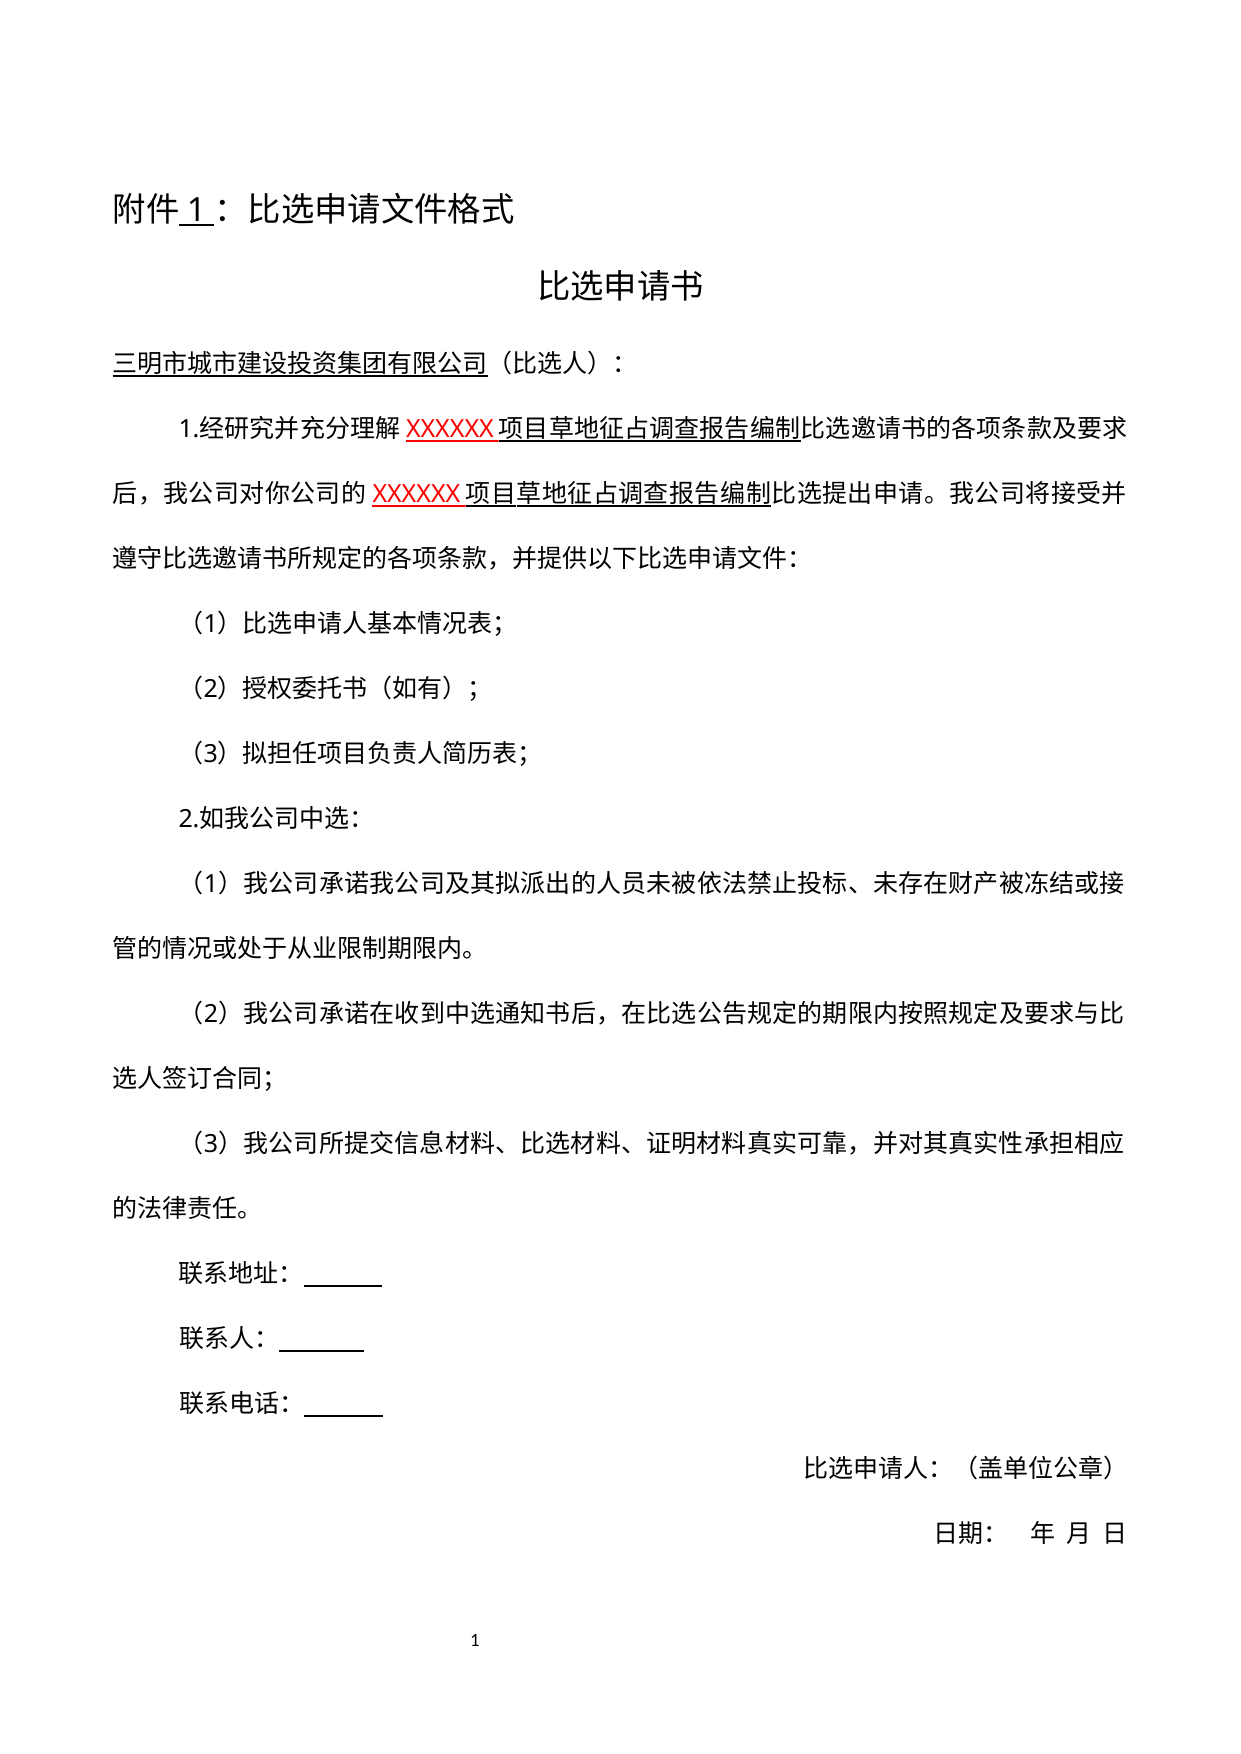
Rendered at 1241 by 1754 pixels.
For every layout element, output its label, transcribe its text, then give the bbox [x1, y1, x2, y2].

text 日期： 年 月 日 [112, 1499, 1128, 1564]
text 联系地址： [112, 1239, 1128, 1304]
text 附件 1 ：比选申请文件格式 [112, 174, 1128, 239]
text （1）比选申请人基本情况表； [112, 589, 1128, 654]
text （2）我公司承诺在收到中选通知书后，在比选公告规定的期限内按照规定及要求与比选人签订合同； [112, 979, 1128, 1109]
text 三明市城市建设投资集团有限公司（比选人）： [112, 329, 1128, 394]
text 联系人： [112, 1304, 1128, 1369]
text （1）我公司承诺我公司及其拟派出的人员未被依法禁止投标、未存在财产被冻结或接管的情况或处于从业限制期限内。 [112, 849, 1128, 979]
text 比选申请书 [112, 252, 1128, 317]
text 2.如我公司中选： [112, 784, 1128, 849]
text （3）我公司所提交信息材料、比选材料、证明材料真实可靠，并对其真实性承担相应的法律责任。 [112, 1109, 1128, 1239]
text 1.经研究并充分理解XXXXXX项目草地征占调查报告编制比选邀请书的各项条款及要求后，我公司对你公司的XXXXXX项目草地征占调查报告编制比选提出申请。我公司将接受并遵守比选邀请书所规定的各项条款，并提供以下比选申请文件： [112, 394, 1128, 589]
text 比选申请人：（盖单位公章） [112, 1434, 1128, 1499]
text 联系电话： [112, 1369, 1128, 1434]
list 授权委托书（如有）； [112, 654, 1128, 719]
list 拟担任项目负责人简历表； [112, 719, 1128, 784]
